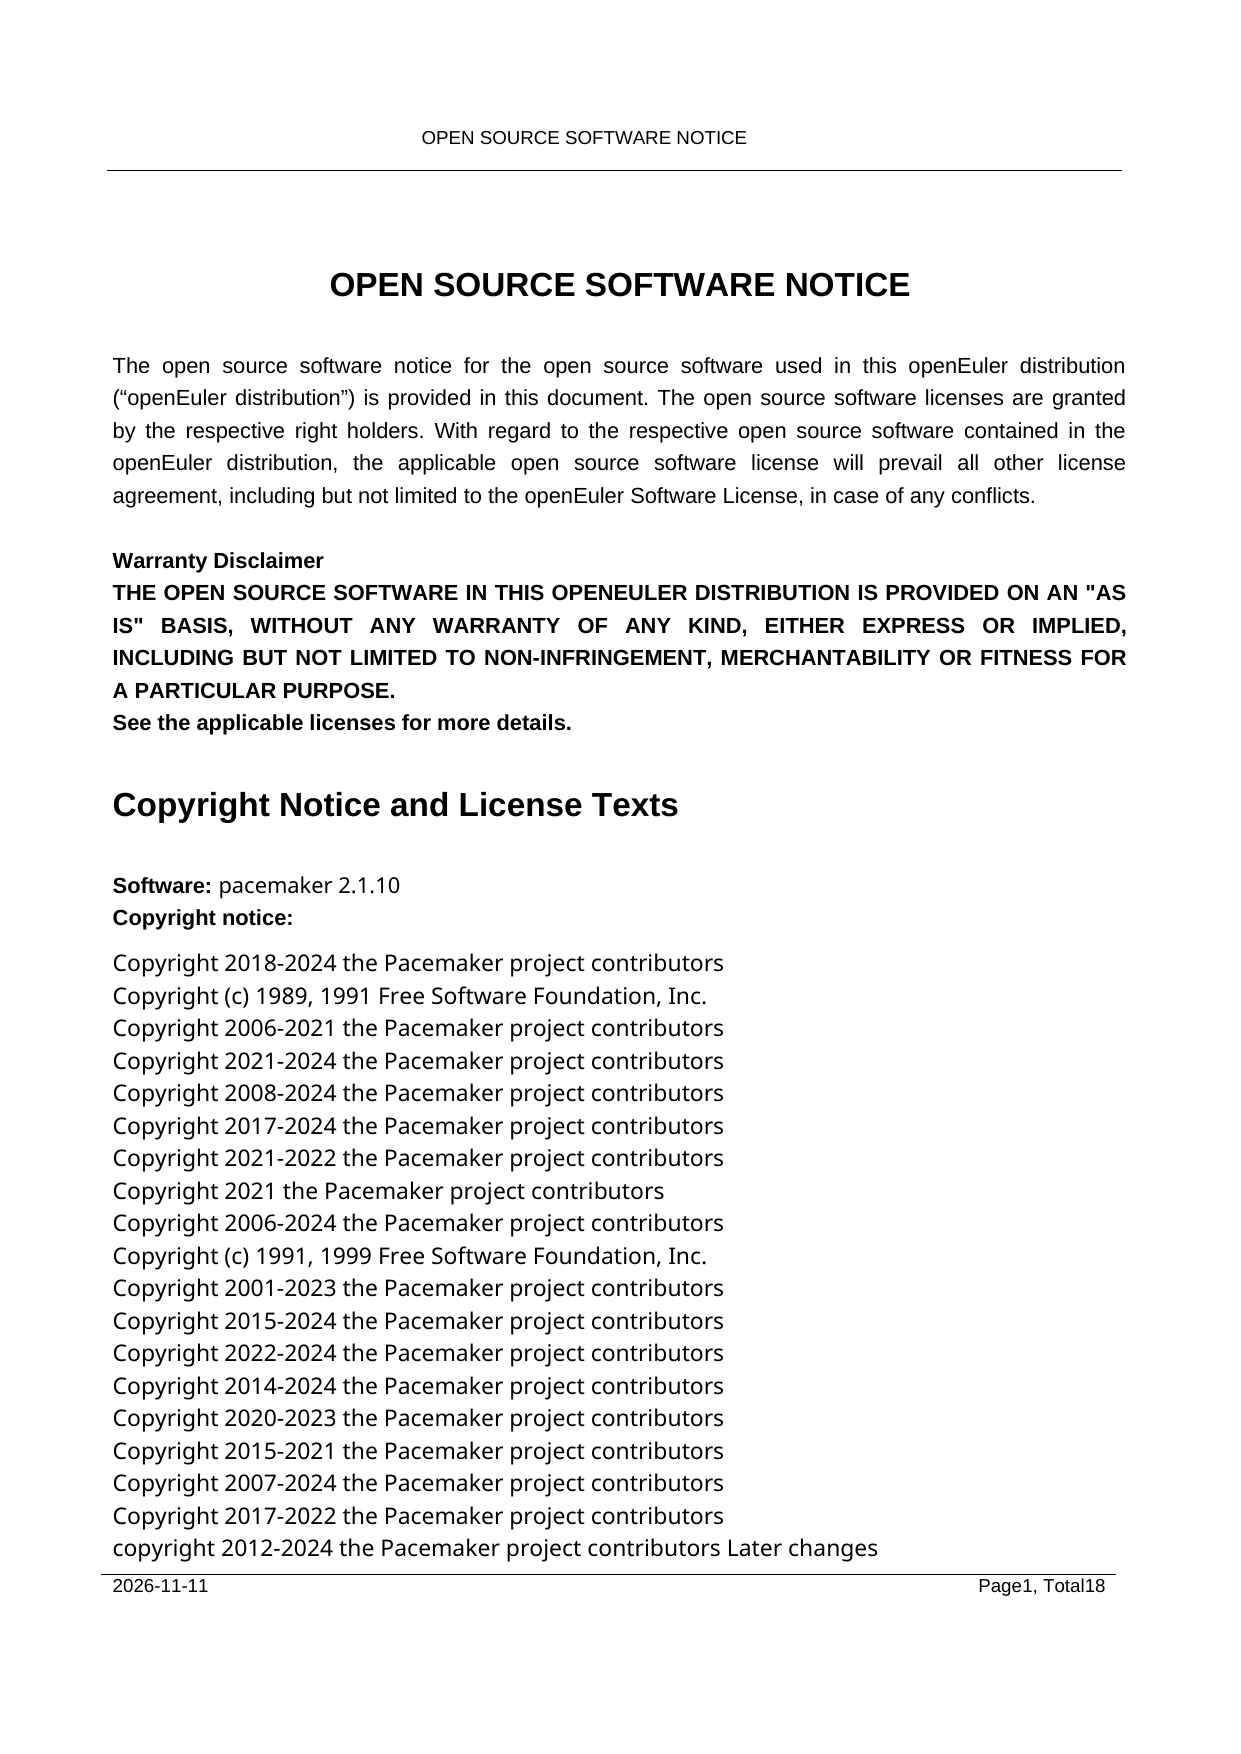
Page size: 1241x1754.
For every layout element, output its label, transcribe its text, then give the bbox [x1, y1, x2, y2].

text Warranty Disclaimer [112, 544, 1128, 576]
text Copyright Notice and License Texts [112, 771, 1128, 836]
text OPEN SOURCE SOFTWARE NOTICE [112, 251, 1128, 316]
text The open source software notice for the open source software used in this openEuler distribution (“openEuler distribution”) is provided in this document. The open source software licenses are granted by the respective right holders. With regard to the respective open source software contained in the openEuler distribution, the applicable open source software license will prevail all other license agreement, including but not limited to the openEuler Software License, in case of any conflicts. [112, 349, 1128, 511]
text THE OPEN SOURCE SOFTWARE IN THIS OPENEULER DISTRIBUTION IS PROVIDED ON AN "AS IS" BASIS, WITHOUT ANY WARRANTY OF ANY KIND, EITHER EXPRESS OR IMPLIED, INCLUDING BUT NOT LIMITED TO NON-INFRINGEMENT, MERCHANTABILITY OR FITNESS FOR A PARTICULAR PURPOSE. See the applicable licenses for more details. [112, 576, 1128, 739]
text Copyright notice: [112, 901, 1128, 934]
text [112, 947, 1128, 1564]
title Software: pacemaker 2.1.10 [112, 869, 1128, 901]
